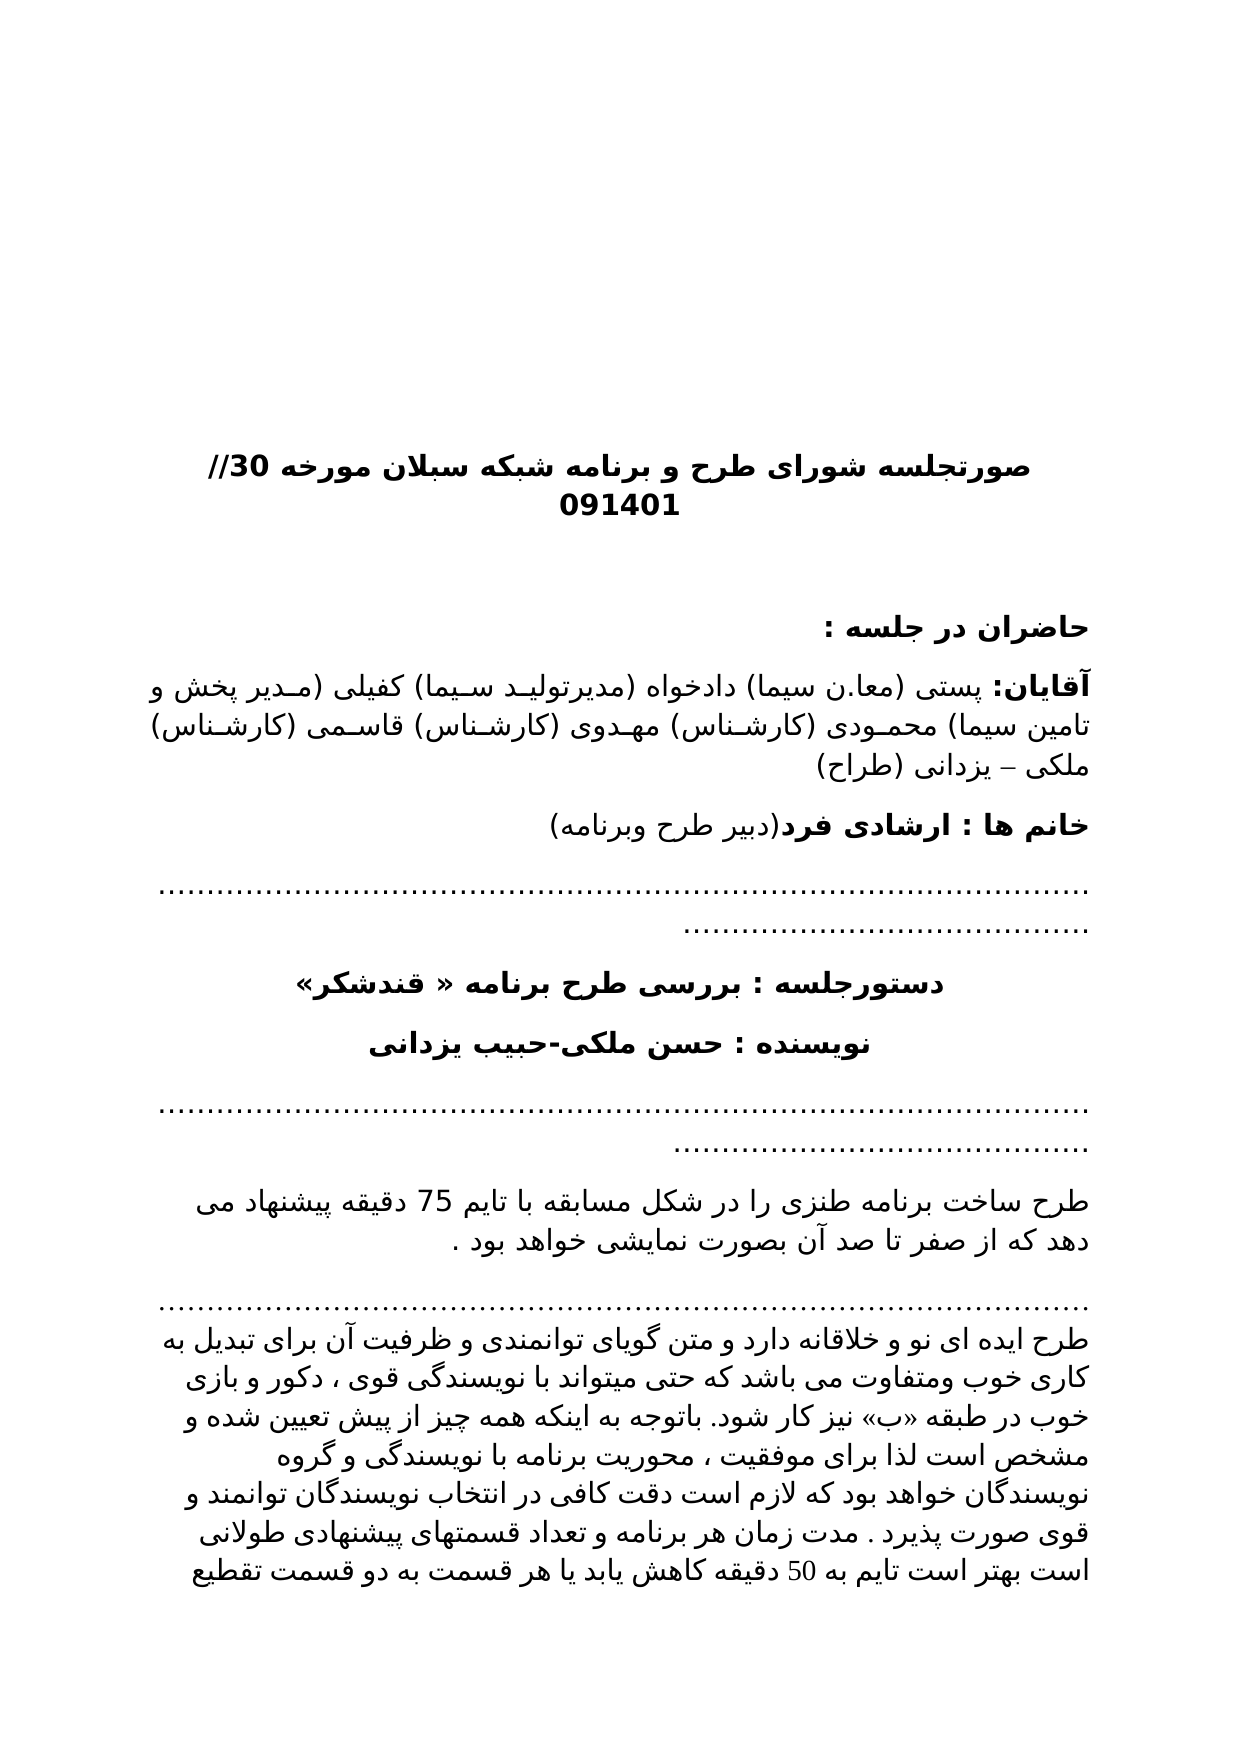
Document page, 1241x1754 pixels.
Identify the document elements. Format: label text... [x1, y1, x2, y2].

text طرح ساخت برنامه طنزی را در شکل مسابقه با تایم 75 دقیقه پیشنهاد می دهد که از صفر تا صد آن بصورت نمایشی خواهد بود . [150, 1185, 1090, 1258]
text …………………………………………………………………………………………………………………………. [150, 1086, 1090, 1159]
text دستورجلسه : بررسی طرح برنامه « قندشکر» [150, 966, 1090, 1000]
text ………………………………………………………………………………………………………………………… [150, 868, 1090, 941]
text نویسنده : حسن ملکی-حبیب یزدانی [150, 1026, 1090, 1060]
text آقایان: پستی (معا.ن سیما) دادخواه (مدیرتولید سیما) کفیلی (مدیر پخش و تامین سیما) محمودی (کارشناس) مهدوی (کارشناس) قاسمی (کارشناس) ملکی – یزدانی (طراح) [150, 670, 1090, 782]
text صورتجلسه شورای طرح و برنامه شبکه سبلان مورخه 30//091401 [150, 449, 1090, 522]
text حاضران در جلسه : [150, 610, 1090, 644]
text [150, 1283, 1090, 1587]
text خانم ها : ارشادی فرد(دبیر طرح وبرنامه) [150, 808, 1090, 842]
